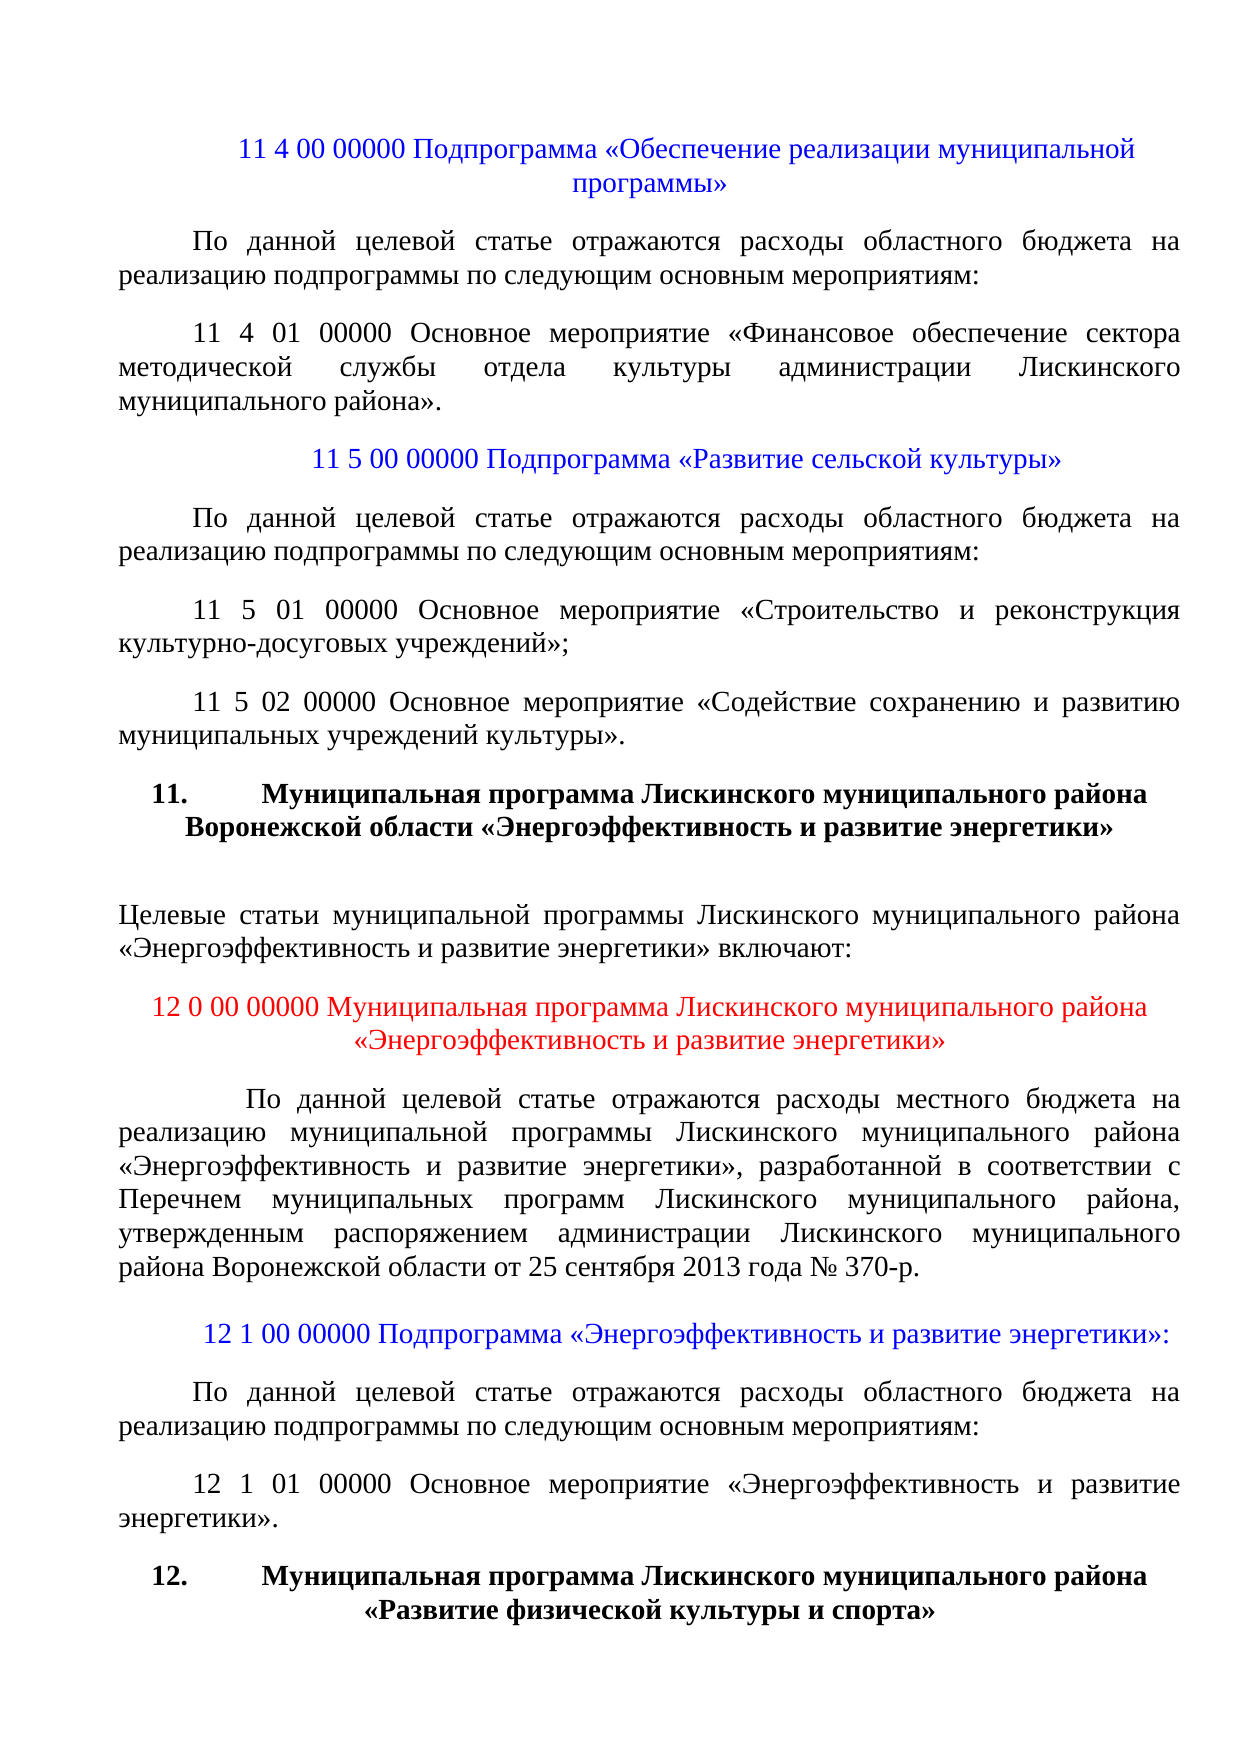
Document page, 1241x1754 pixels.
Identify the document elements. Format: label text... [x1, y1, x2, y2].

text 12 0 00 00000 Муниципальная программа Лискинского муниципального района «Энергоэффективность и развитие энергетики» [118, 989, 1181, 1056]
text Целевые статьи муниципальной программы Лискинского муниципального района «Энергоэффективность и развитие энергетики» включают: [118, 897, 1181, 964]
text 11 4 01 00000 Основное мероприятие «Финансовое обеспечение сектора методической службы отдела культуры администрации Лискинского муниципального района». [118, 316, 1181, 416]
text 11 5 00 00000 Подпрограмма «Развитие сельской культуры» [118, 441, 1181, 475]
text По данной целевой статье отражаются расходы областного бюджета на реализацию подпрограммы по следующим основным мероприятиям: [118, 223, 1181, 291]
text 11 4 00 00000 Подпрограмма «Обеспечение реализации муниципальной программы» [118, 131, 1181, 198]
text По данной целевой статье отражаются расходы областного бюджета на реализацию подпрограммы по следующим основным мероприятиям: [118, 1374, 1181, 1441]
text 12 1 01 00000 Основное мероприятие «Энергоэффективность и развитие энергетики». [118, 1466, 1181, 1533]
text По данной целевой статье отражаются расходы местного бюджета на реализацию муниципальной программы Лискинского муниципального района «Энергоэффективность и развитие энергетики», разработанной в соответствии с Перечнем муниципальных программ Лискинского муниципального района, утвержденным распоряжением администрации Лискинского муниципального района Воронежской области от 25 сентября 2013 года № 370-р. [118, 1081, 1181, 1282]
list Муниципальная программа Лискинского муниципального района Воронежской области «Энергоэффективность и развитие энергетики» [118, 776, 1181, 843]
text 11 5 02 00000 Основное мероприятие «Содействие сохранению и развитию муниципальных учреждений культуры». [118, 684, 1181, 751]
text По данной целевой статье отражаются расходы областного бюджета на реализацию подпрограммы по следующим основным мероприятиям: [118, 500, 1181, 567]
text 12 1 00 00000 Подпрограмма «Энергоэффективность и развитие энергетики»: [118, 1316, 1181, 1349]
list Муниципальная программа Лискинского муниципального района «Развитие физической культуры и спорта» [118, 1558, 1181, 1626]
text 11 5 01 00000 Основное мероприятие «Строительство и реконструкция культурно-досуговых учреждений»; [118, 592, 1181, 659]
